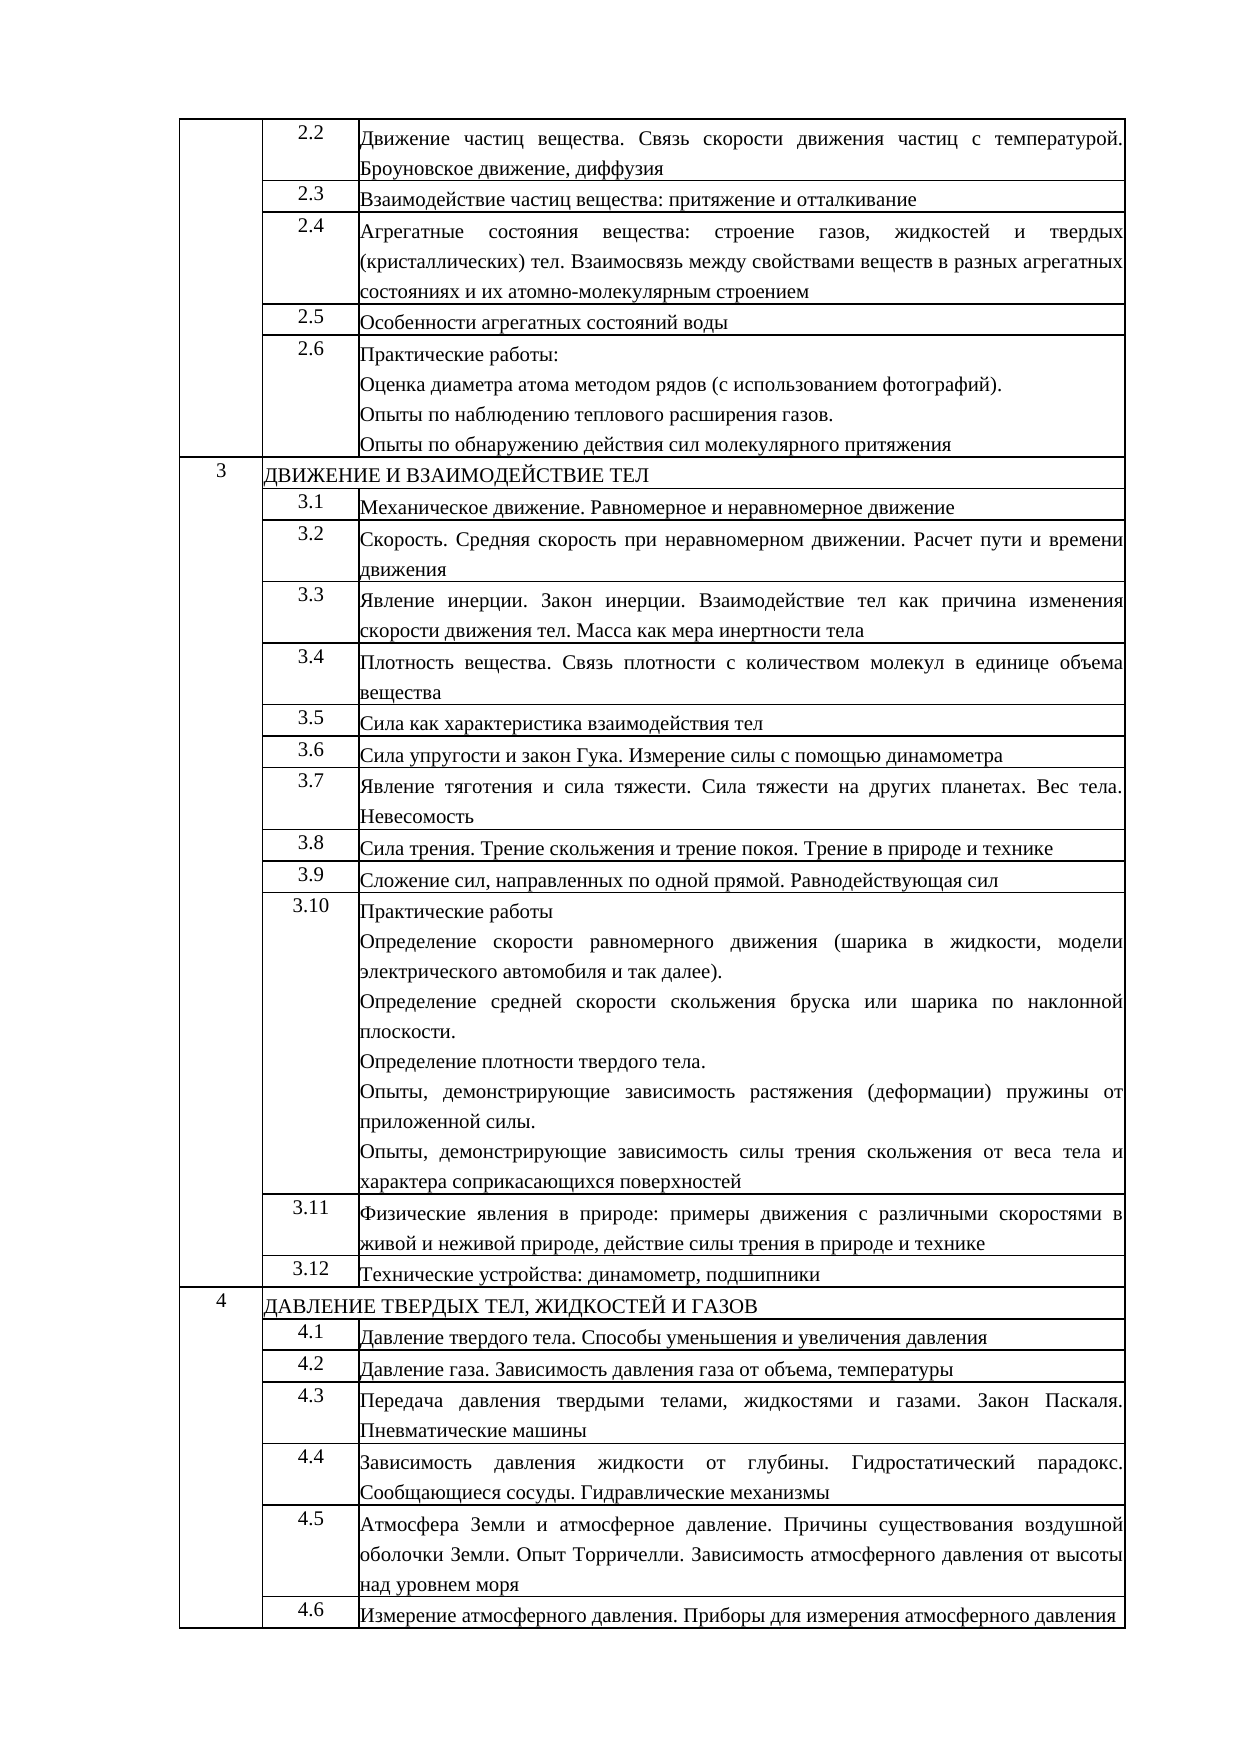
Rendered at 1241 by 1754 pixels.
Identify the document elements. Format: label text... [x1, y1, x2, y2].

table_cell 2.2 [263, 120, 358, 180]
table_cell Сложение сил, направленных по одной прямой. Равнодействующая сил [360, 862, 1124, 892]
table_cell 3 [180, 458, 262, 1286]
table_cell Особенности агрегатных состояний воды [360, 305, 1124, 334]
table_cell Атмосфера Земли и атмосферное давление. Причины существования воздушной оболочки Земли. Опыт Торричелли. Зависимость атмосферного давления от высоты над уровнем моря [360, 1506, 1124, 1596]
table_cell 3.1 [263, 489, 358, 519]
table_cell 3.6 [263, 737, 358, 767]
table_cell Механическое движение. Равномерное и неравномерное движение [360, 489, 1124, 519]
table_cell 4.5 [263, 1506, 358, 1596]
table_cell 3.5 [263, 705, 358, 735]
table_cell 3.10 [263, 893, 358, 1193]
table_cell 4.3 [263, 1383, 358, 1442]
table_cell 3.9 [263, 862, 358, 892]
table_cell 2.4 [263, 213, 358, 303]
table_cell Физические явления в природе: примеры движения с различными скоростями в живой и неживой природе, действие силы трения в природе и технике [360, 1195, 1124, 1255]
table_cell Скорость. Средняя скорость при неравномерном движении. Расчет пути и времени движения [360, 521, 1124, 581]
table_cell 3.12 [263, 1256, 358, 1286]
table_cell Практические работы: Оценка диаметра атома методом рядов (с использованием фотографий). Опыты по наблюдению теплового расширения газов. Опыты по обнаружению действия сил молекулярного притяжения [360, 336, 1124, 456]
table_cell 4.4 [263, 1444, 358, 1504]
table_cell 2.5 [263, 305, 358, 334]
table_cell 2.3 [263, 181, 358, 211]
table_cell Практические работы Определение скорости равномерного движения (шарика в жидкости, модели электрического автомобиля и так далее). Определение средней скорости скольжения бруска или шарика по наклонной плоскости. Определение плотности твердого тела. Опыты, демонстрирующие зависимость растяжения (деформации) пружины от приложенной силы. Опыты, демонстрирующие зависимость силы трения скольжения от веса тела и характера соприкасающихся поверхностей [360, 893, 1124, 1193]
table_cell Сила трения. Трение скольжения и трение покоя. Трение в природе и технике [360, 830, 1124, 860]
table_cell Сила как характеристика взаимодействия тел [360, 705, 1124, 735]
table_cell Агрегатные состояния вещества: строение газов, жидкостей и твердых (кристаллических) тел. Взаимосвязь между свойствами веществ в разных агрегатных состояниях и их атомно-молекулярным строением [360, 213, 1124, 303]
table_cell Явление инерции. Закон инерции. Взаимодействие тел как причина изменения скорости движения тел. Масса как мера инертности тела [360, 582, 1124, 642]
table_cell 3.2 [263, 521, 358, 581]
table_cell 4.1 [263, 1320, 358, 1349]
table_cell Технические устройства: динамометр, подшипники [360, 1256, 1124, 1286]
table_cell 3.11 [263, 1195, 358, 1255]
table_cell 2.6 [263, 336, 358, 456]
table_cell ДВИЖЕНИЕ И ВЗАИМОДЕЙСТВИЕ ТЕЛ [263, 458, 1124, 487]
table_cell 3.8 [263, 830, 358, 860]
table_cell Плотность вещества. Связь плотности с количеством молекул в единице объема вещества [360, 644, 1124, 704]
table_cell Зависимость давления жидкости от глубины. Гидростатический парадокс. Сообщающиеся сосуды. Гидравлические механизмы [360, 1444, 1124, 1504]
table_cell 4.6 [263, 1597, 358, 1627]
table_cell 3.7 [263, 768, 358, 828]
table_cell Движение частиц вещества. Связь скорости движения частиц с температурой. Броуновское движение, диффузия [360, 120, 1124, 180]
table_cell ДАВЛЕНИЕ ТВЕРДЫХ ТЕЛ, ЖИДКОСТЕЙ И ГАЗОВ [263, 1288, 1124, 1318]
table_cell Явление тяготения и сила тяжести. Сила тяжести на других планетах. Вес тела. Невесомость [360, 768, 1124, 828]
table_cell 3.4 [263, 644, 358, 704]
table_cell 3.3 [263, 582, 358, 642]
table_cell Взаимодействие частиц вещества: притяжение и отталкивание [360, 181, 1124, 211]
table_cell 4.2 [263, 1351, 358, 1381]
table_cell Сила упругости и закон Гука. Измерение силы с помощью динамометра [360, 737, 1124, 767]
table_cell Измерение атмосферного давления. Приборы для измерения атмосферного давления [360, 1597, 1124, 1627]
table_cell 4 [180, 1288, 262, 1627]
table_cell Давление газа. Зависимость давления газа от объема, температуры [360, 1351, 1124, 1381]
table_cell Давление твердого тела. Способы уменьшения и увеличения давления [360, 1320, 1124, 1349]
table_cell Передача давления твердыми телами, жидкостями и газами. Закон Паскаля. Пневматические машины [360, 1383, 1124, 1442]
